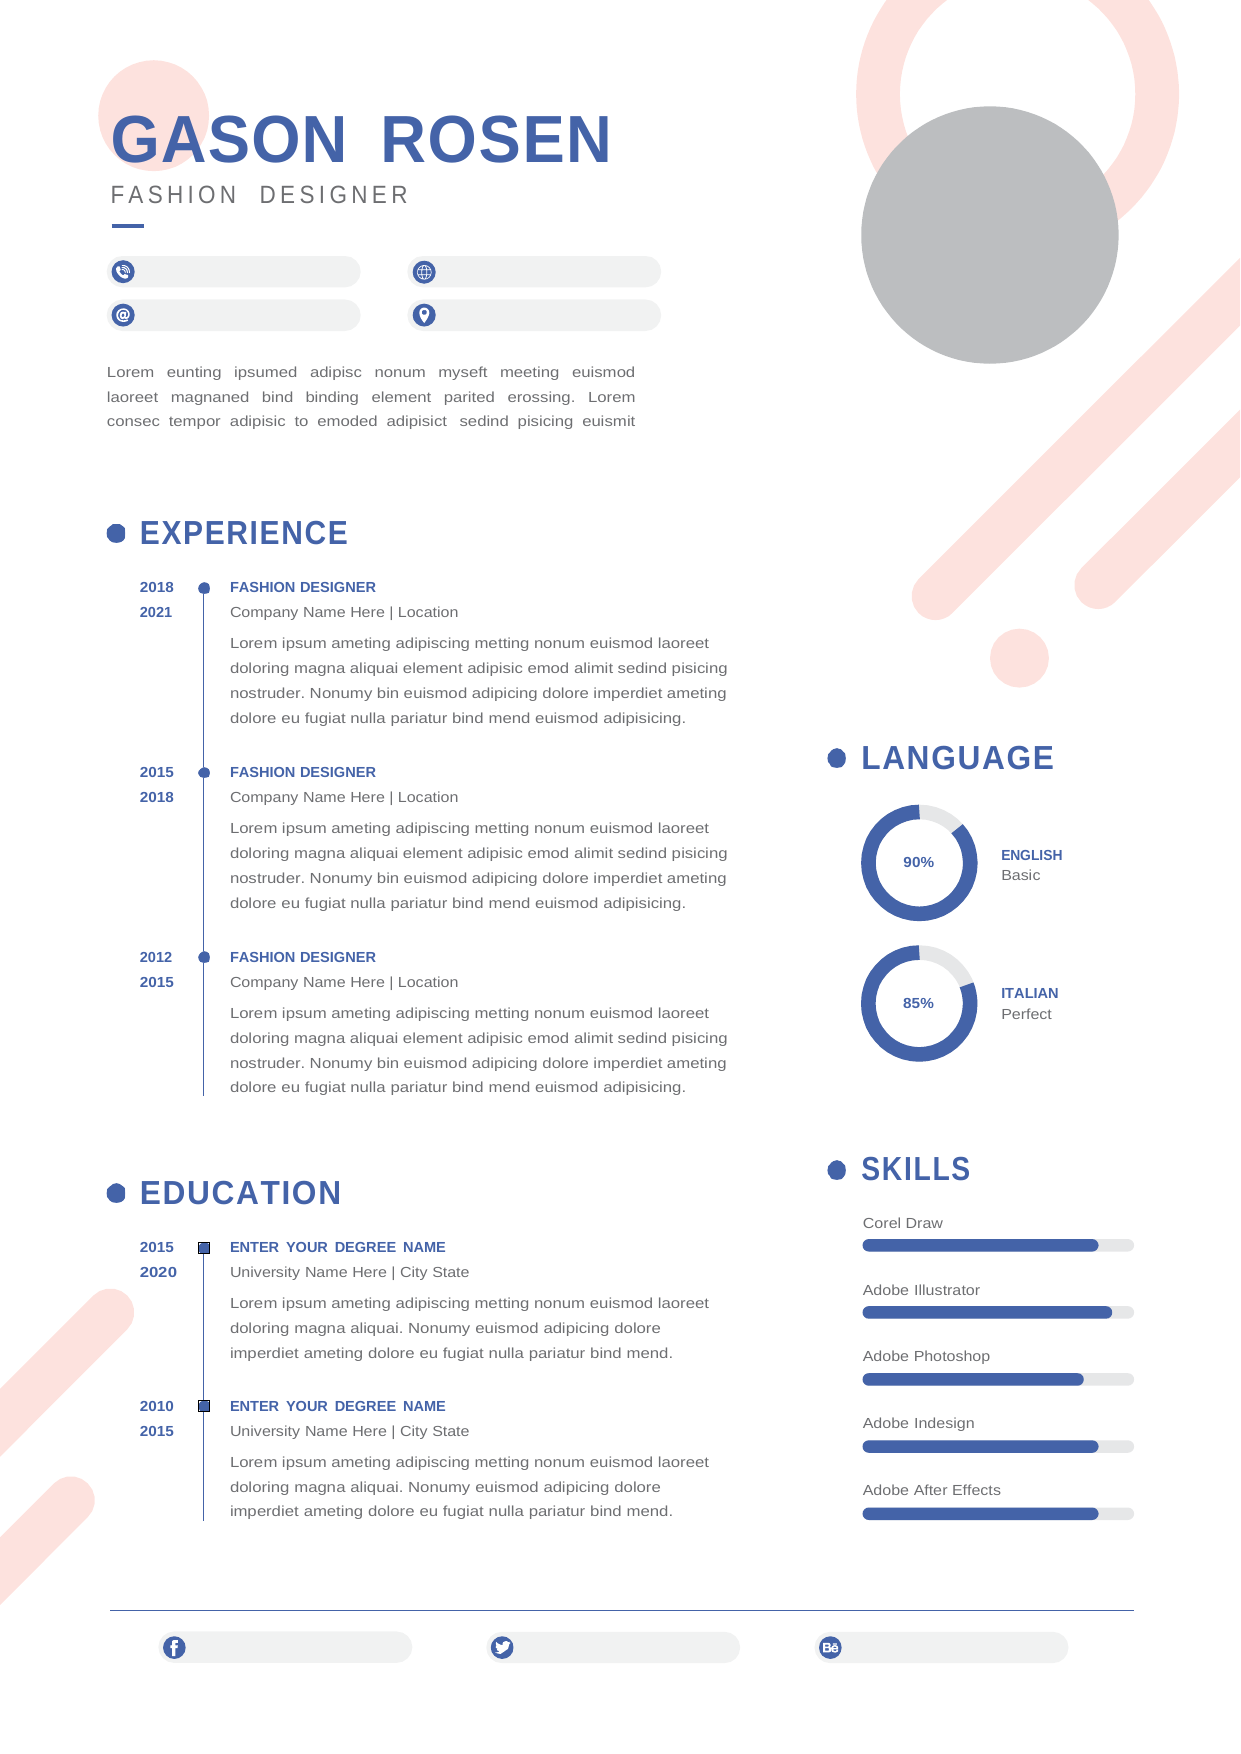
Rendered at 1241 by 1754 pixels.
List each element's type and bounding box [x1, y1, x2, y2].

picture [106, 1183, 126, 1203]
picture [198, 582, 210, 594]
picture [198, 767, 210, 778]
picture [827, 1160, 846, 1180]
picture [199, 1401, 209, 1411]
picture [827, 748, 846, 768]
picture [106, 524, 126, 543]
picture [199, 1243, 209, 1253]
picture [198, 951, 210, 963]
